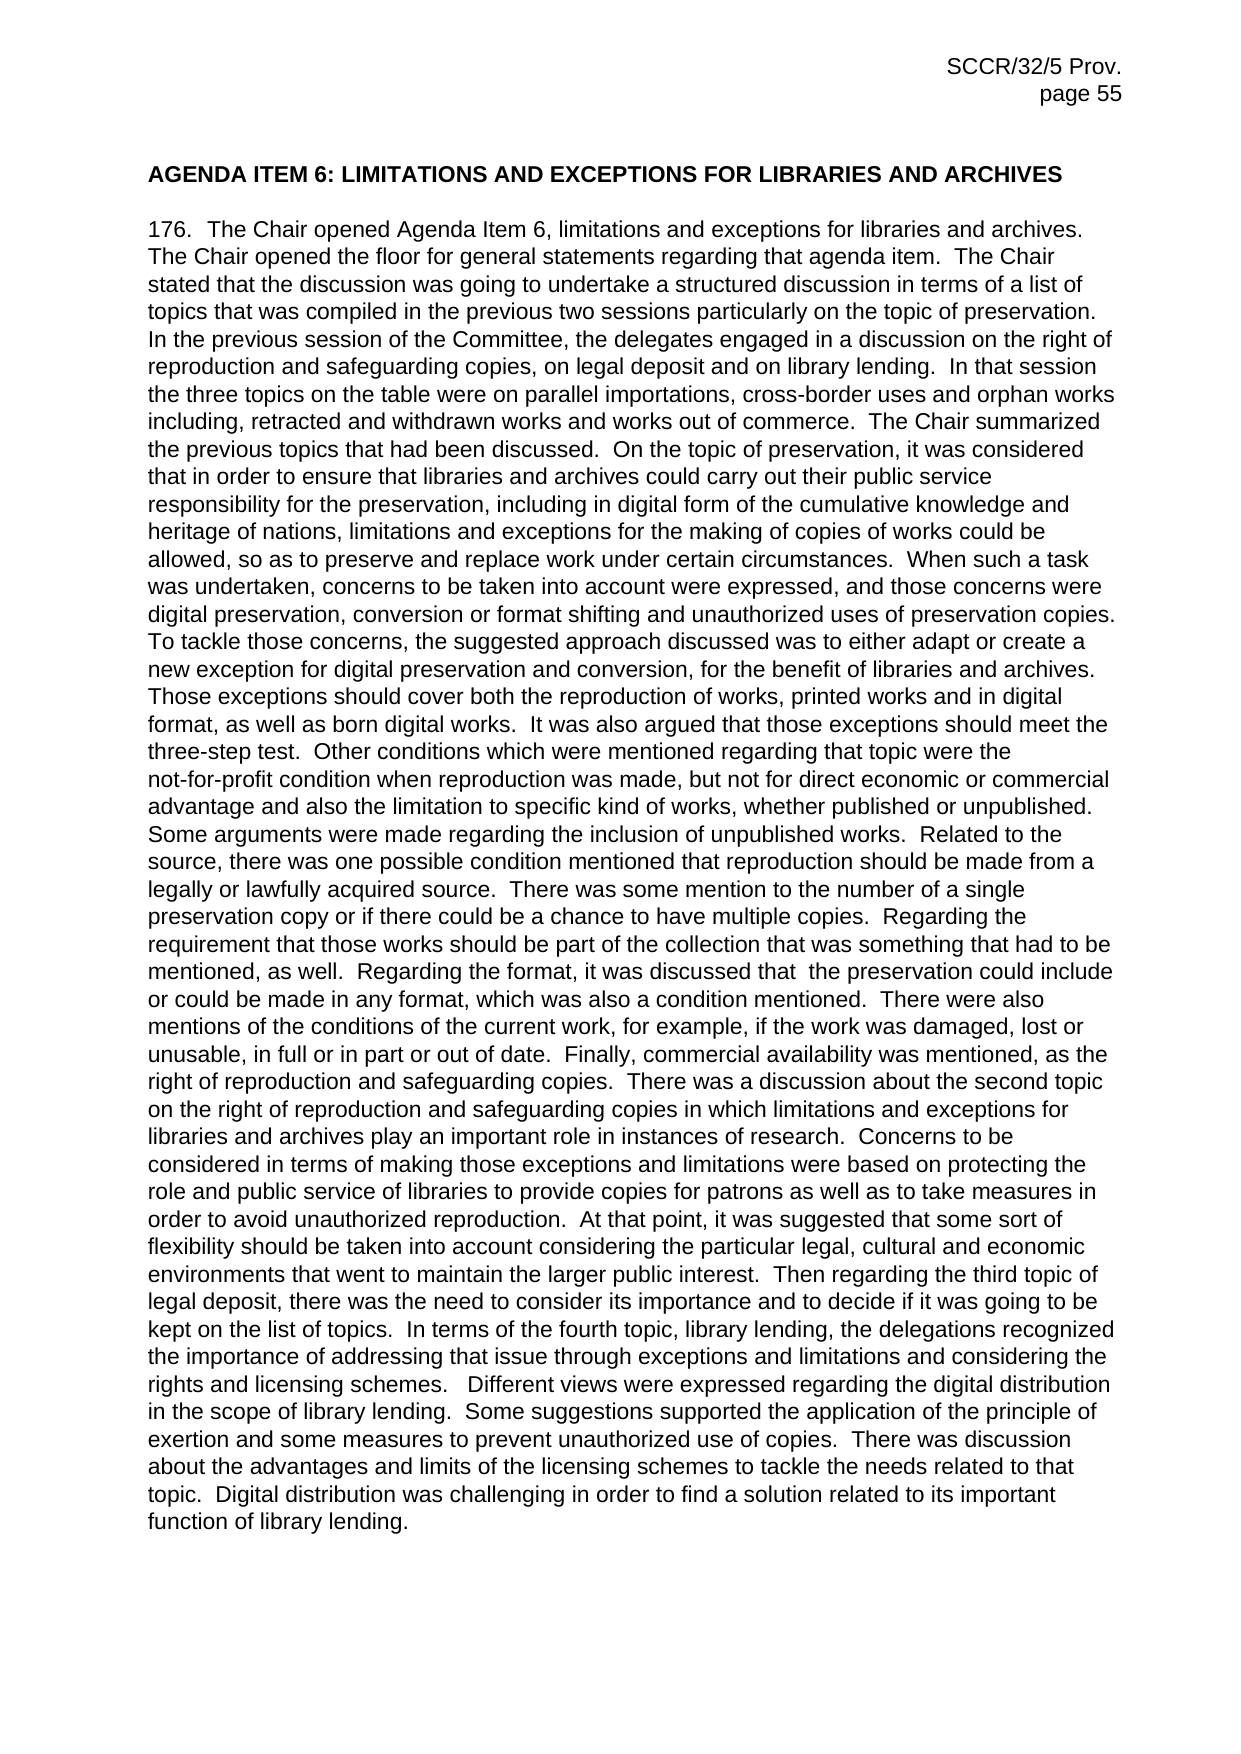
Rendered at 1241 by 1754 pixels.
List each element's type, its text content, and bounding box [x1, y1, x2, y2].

text AGENDA ITEM 6: LIMITATIONS AND EXCEPTIONS FOR LIBRARIES AND ARCHIVES [148, 160, 1122, 187]
list The Chair opened Agenda Item 6, limitations and exceptions for libraries and archives. The Chair opened the floor for general statements regarding that agenda item. The Chair stated that the discussion was going to undertake a structured discussion in terms of a list of topics that was compiled in the previous two sessions particularly on the topic of preservation. In the previous session of the Committee, the delegates engaged in a discussion on the right of reproduction and safeguarding copies, on legal deposit and on library lending. In that session the three topics on the table were on parallel importations, cross-border uses and orphan works including, retracted and withdrawn works and works out of commerce. The Chair summarized the previous topics that had been discussed. On the topic of preservation, it was considered that in order to ensure that libraries and archives could carry out their public service responsibility for the preservation, including in digital form of the cumulative knowledge and heritage of nations, limitations and exceptions for the making of copies of works could be allowed, so as to preserve and replace work under certain circumstances. When such a task was undertaken, concerns to be taken into account were expressed, and those concerns were digital preservation, conversion or format shifting and unauthorized uses of preservation copies. To tackle those concerns, the suggested approach discussed was to either adapt or create a new exception for digital preservation and conversion, for the benefit of libraries and archives. Those exceptions should cover both the reproduction of works, printed works and in digital format, as well as born digital works. It was also argued that those exceptions should meet the three-step test. Other conditions which were mentioned regarding that topic were the not-for-profit condition when reproduction was made, but not for direct economic or commercial advantage and also the limitation to specific kind of works, whether published or unpublished. Some arguments were made regarding the inclusion of unpublished works. Related to the source, there was one possible condition mentioned that reproduction should be made from a legally or lawfully acquired source. There was some mention to the number of a single preservation copy or if there could be a chance to have multiple copies. Regarding the requirement that those works should be part of the collection that was something that had to be mentioned, as well. Regarding the format, it was discussed that the preservation could include or could be made in any format, which was also a condition mentioned. There were also mentions of the conditions of the current work, for example, if the work was damaged, lost or unusable, in full or in part or out of date. Finally, commercial availability was mentioned, as the right of reproduction and safeguarding copies. There was a discussion about the second topic on the right of reproduction and safeguarding copies in which limitations and exceptions for libraries and archives play an important role in instances of research. Concerns to be considered in terms of making those exceptions and limitations were based on protecting the role and public service of libraries to provide copies for patrons as well as to take measures in order to avoid unauthorized reproduction. At that point, it was suggested that some sort of flexibility should be taken into account considering the particular legal, cultural and economic environments that went to maintain the larger public interest. Then regarding the third topic of legal deposit, there was the need to consider its importance and to decide if it was going to be kept on the list of topics. In terms of the fourth topic, library lending, the delegations recognized the importance of addressing that issue through exceptions and limitations and considering the rights and licensing schemes. Different views were expressed regarding the digital distribution in the scope of library lending. Some suggestions supported the application of the principle of exertion and some measures to prevent unauthorized use of copies. There was discussion about the advantages and limits of the licensing schemes to tackle the needs related to that topic. Digital distribution was challenging in order to find a solution related to its important function of library lending. [148, 215, 1122, 1535]
